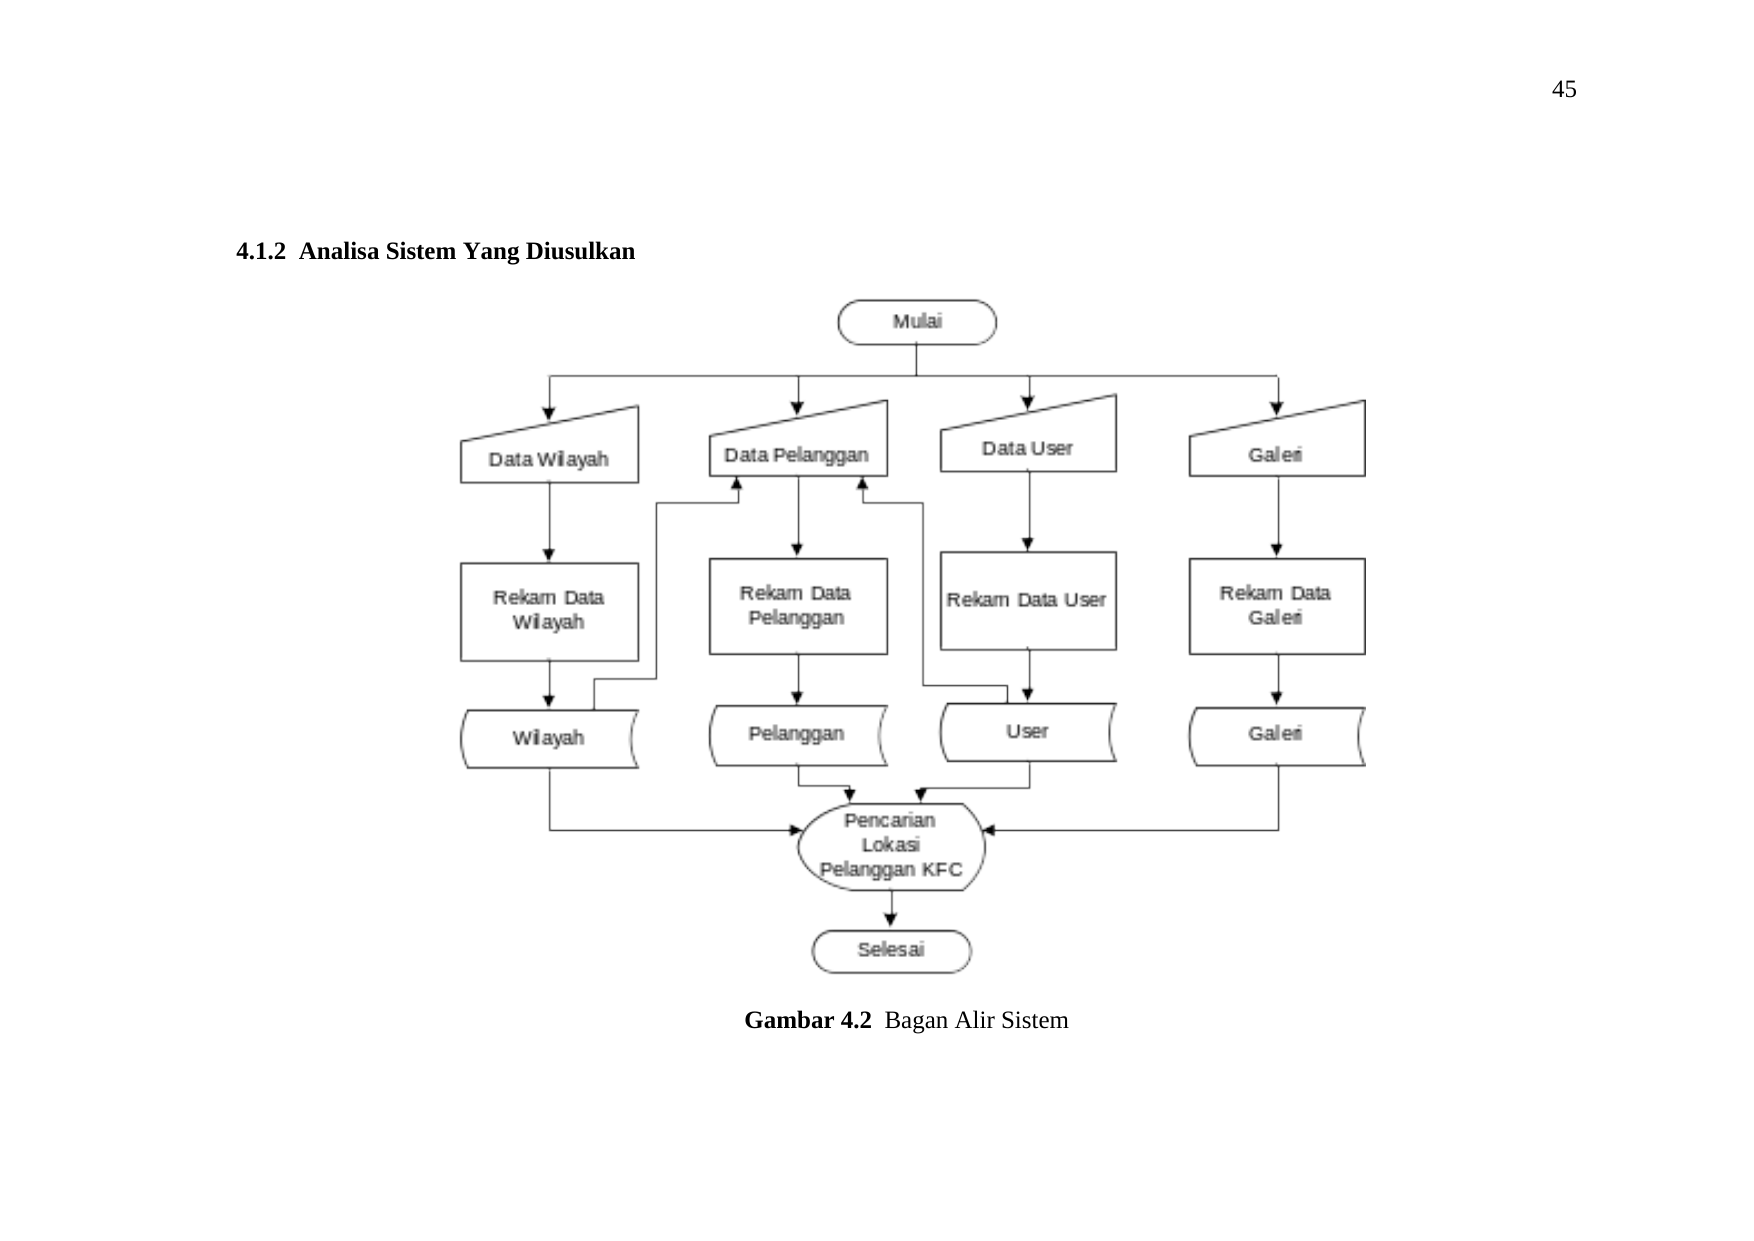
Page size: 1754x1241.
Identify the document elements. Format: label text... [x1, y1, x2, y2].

text 4.1.2 Analisa Sistem Yang Diusulkan [236, 236, 1577, 265]
text Gambar 4.2 Bagan Alir Sistem [236, 1005, 1577, 1034]
